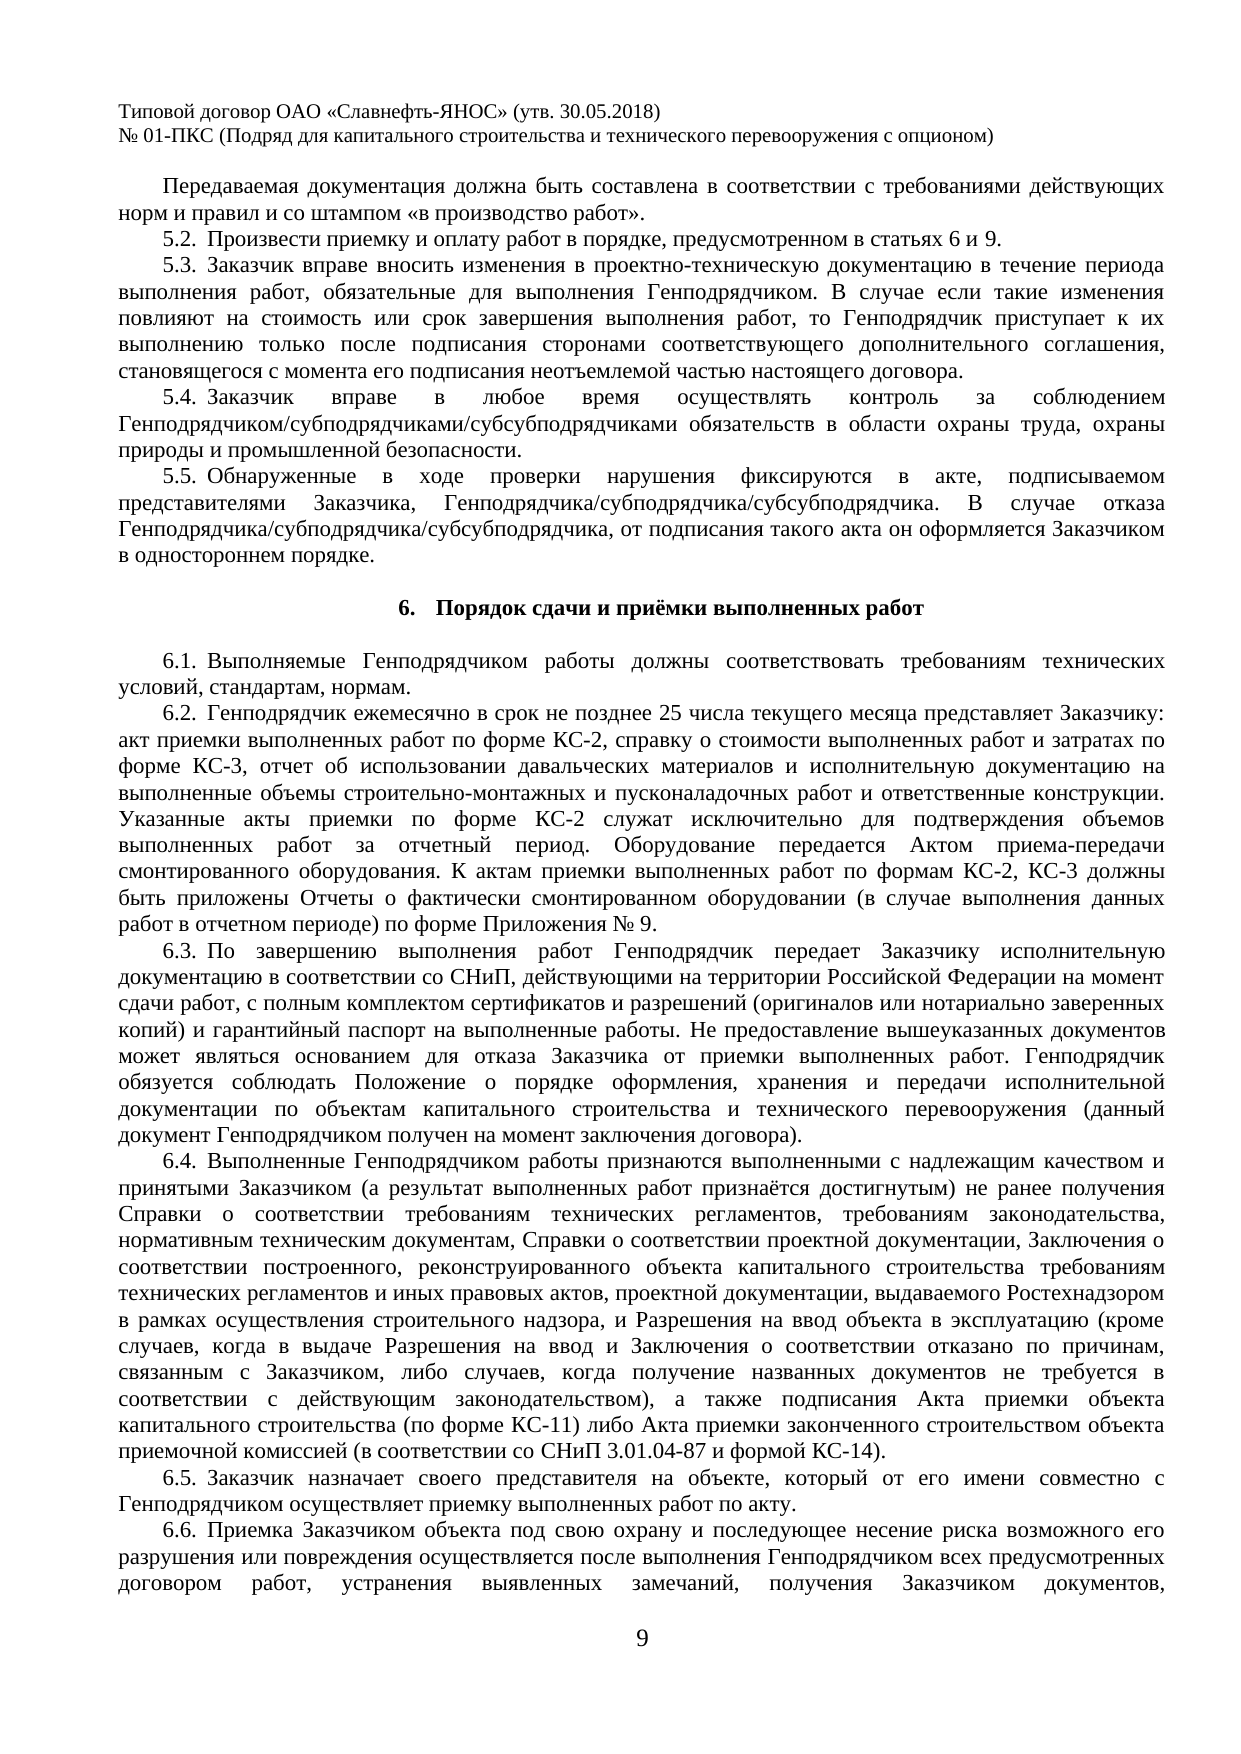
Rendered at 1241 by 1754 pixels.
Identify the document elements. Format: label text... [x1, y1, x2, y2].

list Заказчик вправе вносить изменения в проектно-техническую документацию в течение периода выполнения работ, обязательные для выполнения Генподрядчиком. В случае если такие изменения повлияют на стоимость или срок завершения выполнения работ, то Генподрядчик приступает к их выполнению только после подписания сторонами соответствующего дополнительного соглашения, становящегося с момента его подписания неотъемлемой частью настоящего договора. [118, 251, 1167, 383]
list Порядок сдачи и приёмки выполненных работ [156, 594, 1167, 620]
list Выполняемые Генподрядчиком работы должны соответствовать требованиям технических условий, стандартам, нормам. [118, 647, 1167, 699]
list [118, 1516, 1167, 1596]
list По завершению выполнения работ Генподрядчик передает Заказчику исполнительную документацию в соответствии со СНиП, действующими на территории Российской Федерации на момент сдачи работ, с полным комплектом сертификатов и разрешений (оригиналов или нотариально заверенных копий) и гарантийный паспорт на выполненные работы. Не предоставление вышеуказанных документов может являться основанием для отказа Заказчика от приемки выполненных работ. Генподрядчик обязуется соблюдать Положение о порядке оформления, хранения и передачи исполнительной документации по объектам капитального строительства и технического перевооружения (данный документ Генподрядчиком получен на момент заключения договора). [118, 937, 1167, 1147]
list Обнаруженные в ходе проверки нарушения фиксируются в акте, подписываемом представителями Заказчика, Генподрядчика/субподрядчика/субсубподрядчика. В случае отказа Генподрядчика/субподрядчика/субсубподрядчика, от подписания такого акта он оформляется Заказчиком в одностороннем порядке. [118, 462, 1167, 568]
list Заказчик назначает своего представителя на объекте, который от его имени совместно с Генподрядчиком осуществляет приемку выполненных работ по акту. [118, 1464, 1167, 1516]
list Выполненные Генподрядчиком работы признаются выполненными с надлежащим качеством и принятыми Заказчиком (а результат выполненных работ признаётся достигнутым) не ранее получения Справки о соответствии требованиям технических регламентов, требованиям законодательства, нормативным техническим документам, Справки о соответствии проектной документации, Заключения о соответствии построенного, реконструированного объекта капитального строительства требованиям технических регламентов и иных правовых актов, проектной документации, выдаваемого Ростехнадзором в рамках осуществления строительного надзора, и Разрешения на ввод объекта в эксплуатацию (кроме случаев, когда в выдаче Разрешения на ввод и Заключения о соответствии отказано по причинам, связанным с Заказчиком, либо случаев, когда получение названных документов не требуется в соответствии с действующим законодательством), а также подписания Акта приемки объекта капитального строительства (по форме КС-11) либо Акта приемки законченного строительством объекта приемочной комиссией (в соответствии со и формой КС-14). [118, 1147, 1167, 1464]
list Генподрядчик ежемесячно в срок не позднее 25 числа текущего месяца представляет Заказчику: акт приемки выполненных работ по форме КС-2, справку о стоимости выполненных работ и затратах по форме КС-3, отчет об использовании давальческих материалов и исполнительную документацию на выполненные объемы строительно-монтажных и пусконаладочных работ и ответственные конструкции. Указанные акты приемки по форме КС-2 служат исключительно для подтверждения объемов выполненных работ за отчетный период. Оборудование передается Актом приема-передачи смонтированного оборудования. К актам приемки выполненных работ по формам КС-2, КС-3 должны быть приложены Отчеты о фактически смонтированном оборудовании (в случае выполнения данных работ в отчетном периоде) по форме . [118, 699, 1167, 937]
list Передаваемая документация должна быть составлена в соответствии с требованиями действующих норм и правил и со штампом «в производство работ». [118, 172, 1167, 225]
list Заказчик вправе в любое время осуществлять контроль за соблюдением Генподрядчиком/субподрядчиками/субсубподрядчиками обязательств в области охраны труда, охраны природы и промышленной безопасности. [118, 383, 1167, 462]
list Произвести приемку и оплату работ в порядке, предусмотренном в статьях 6 и 9. [118, 225, 1167, 251]
